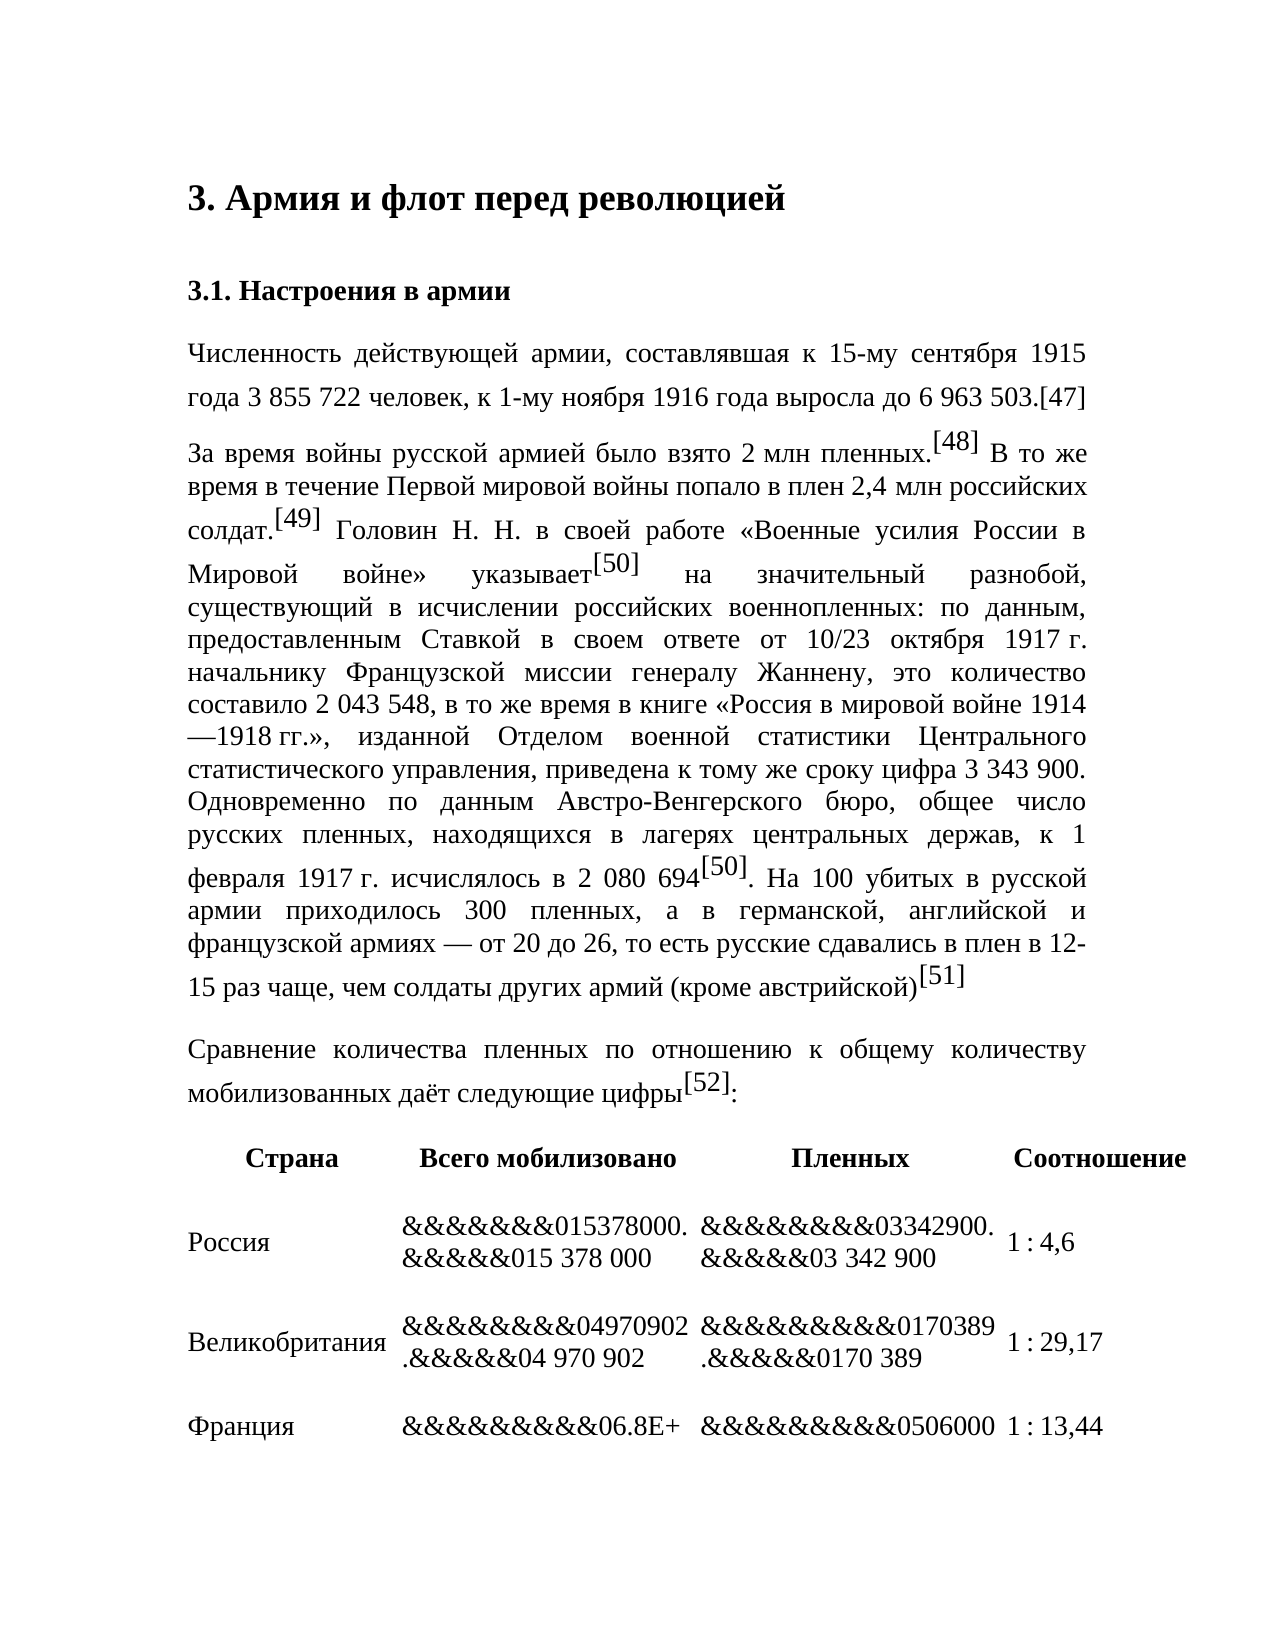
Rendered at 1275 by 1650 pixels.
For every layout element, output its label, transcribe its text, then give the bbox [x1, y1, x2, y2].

text Численность действующей армии, составлявшая к 15-му сентября 1915 года 3 855 722 человек, к 1-му ноября 1916 года выросла до 6 963 503.[47] За время войны русской армией было взято 2 млн пленных.[48] В то же время в течение Первой мировой войны попало в плен 2,4 млн российских солдат.[49] Головин Н. Н. в своей работе «Военные усилия России в Мировой войне» указывает[50] на значительный разнобой, существующий в исчислении российских военнопленных: по данным, предоставленным Ставкой в своем ответе от 10/23 октября 1917 г. начальнику Французской миссии генералу Жаннену, это количество составило 2 043 548, в то же время в книге «Россия в мировой войне 1914—1918 гг.», изданной Отделом военной статистики Центрального статистического управления, приведена к тому же сроку цифра 3 343 900. Одновременно по данным Австро-Венгерского бюро, общее число русских пленных, находящихся в лагерях центральных держав, к 1 февраля 1917 г. исчислялось в 2 080 694[50]. На 100 убитых в русской армии приходилось 300 пленных, а в германской, английской и французской армиях — от 20 до 26, то есть русские сдавались в плен в 12-15 раз чаще, чем солдаты других армий (кроме австрийской)[51] [187, 336, 1087, 1003]
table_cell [399, 1406, 697, 1474]
table_header Пленных [697, 1138, 1004, 1206]
text Сравнение количества пленных по отношению к общему количеству мобилизованных даёт следующие цифры[52]: [187, 1032, 1087, 1109]
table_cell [697, 1406, 1004, 1474]
table_cell &&&&&&&015378000.&&&&&015 378 000 [399, 1206, 697, 1306]
table_cell &&&&&&&&&0170389.&&&&&0170 389 [697, 1306, 1004, 1406]
table_cell 1 : 4,6 [1004, 1206, 1196, 1306]
table_cell &&&&&&&&04970902.&&&&&04 970 902 [399, 1306, 697, 1406]
table_cell Франция [185, 1406, 399, 1474]
table_header Соотношение [1004, 1138, 1196, 1206]
list 3. Армия и флот перед революцией [187, 175, 1087, 218]
table_cell &&&&&&&&03342900.&&&&&03 342 900 [697, 1206, 1004, 1306]
table_cell 1 : 29,17 [1004, 1306, 1196, 1406]
table_header Всего мобилизовано [399, 1138, 697, 1206]
table_header Страна [185, 1138, 399, 1206]
list 3.1. Настроения в армии [187, 273, 1087, 306]
table_cell 1 : 13,44 [1004, 1406, 1196, 1474]
table_cell Великобритания [185, 1306, 399, 1406]
table_cell Россия [185, 1206, 399, 1306]
